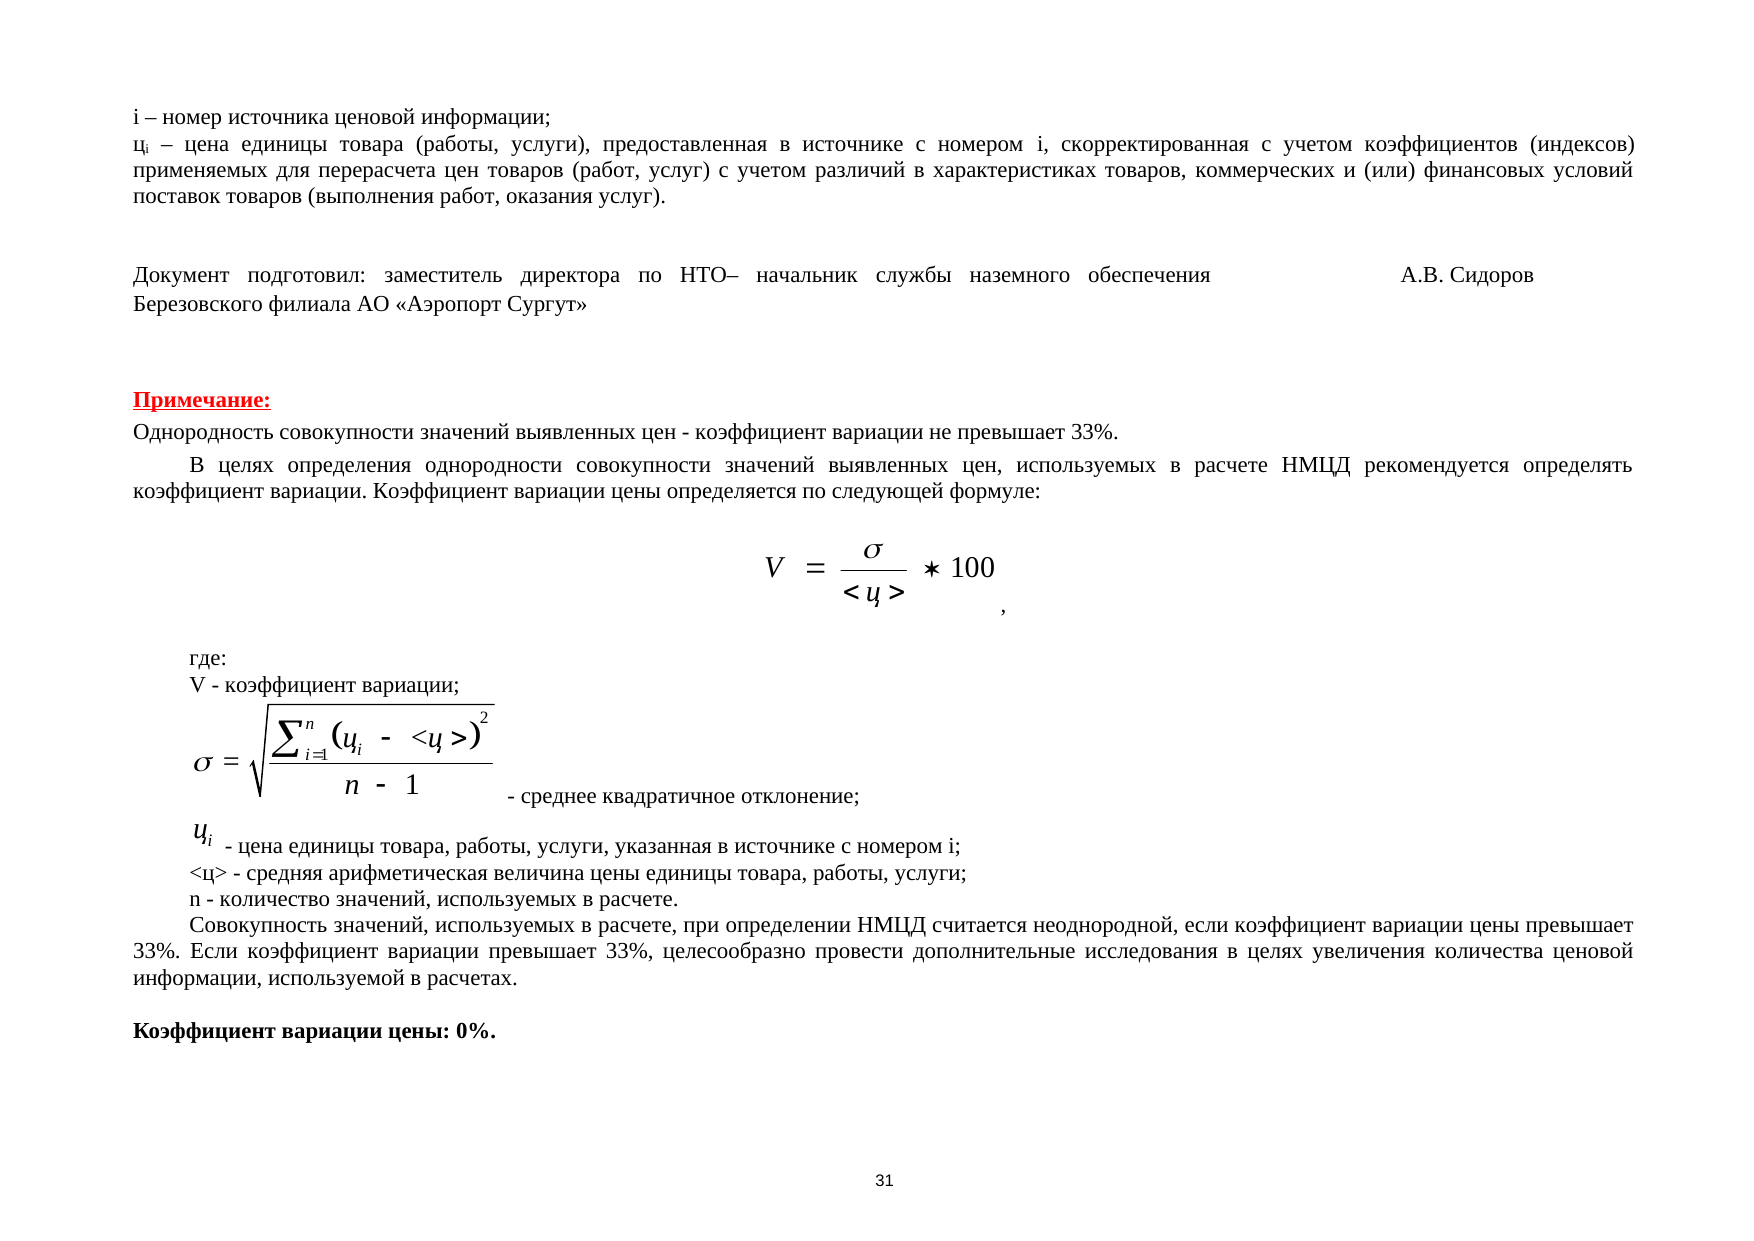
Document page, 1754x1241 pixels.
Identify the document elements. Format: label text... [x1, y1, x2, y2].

text i – номер источника ценовой информации; [133, 103, 1636, 129]
text n - количество значений, используемых в расчете. [133, 885, 1636, 911]
text V - коэффициент вариации; [133, 671, 1636, 697]
text Коэффициент вариации цены: 0%. [133, 1017, 1636, 1043]
text В целях определения однородности совокупности значений выявленных цен, используемых в расчете НМЦД рекомендуется определять коэффициент вариации. Коэффициент вариации цены определяется по следующей формуле: [133, 451, 1636, 504]
text Однородность совокупности значений выявленных цен - коэффициент вариации не превышает 33%. [133, 418, 1636, 445]
text Совокупность значений, используемых в расчете, при определении НМЦД считается неоднородной, если коэффициент вариации цены превышает 33%. Если коэффициент вариации превышает 33%, целесообразно провести дополнительные исследования в целях увеличения количества ценовой информации, используемой в расчетах. [133, 911, 1636, 990]
table_header Документ подготовил: заместитель директора по НТО– начальник службы наземного обеспечения Березовского филиала АО «Аэропорт Сургут» [122, 261, 1223, 353]
text - среднее квадратичное отклонение; [133, 697, 1636, 808]
text где: [133, 644, 1636, 671]
text цi – цена единицы товара (работы, услуги), предоставленная в источнике с номером i, скорректированная с учетом коэффициентов (индексов) применяемых для перерасчета цен товаров (работ, услуг) с учетом различий в характеристиках товаров, коммерческих и (или) финансовых условий поставок товаров (выполнения работ, оказания услуг). [133, 129, 1636, 209]
text <ц> - средняя арифметическая величина цены единицы товара, работы, услуги; [133, 858, 1636, 885]
text Примечание: [133, 386, 1636, 412]
text , [133, 530, 1636, 618]
text - цена единицы товара, работы, услуги, указанная в источнике с номером i; [133, 808, 1636, 858]
table_header А.В. Сидоров [1224, 261, 1647, 353]
